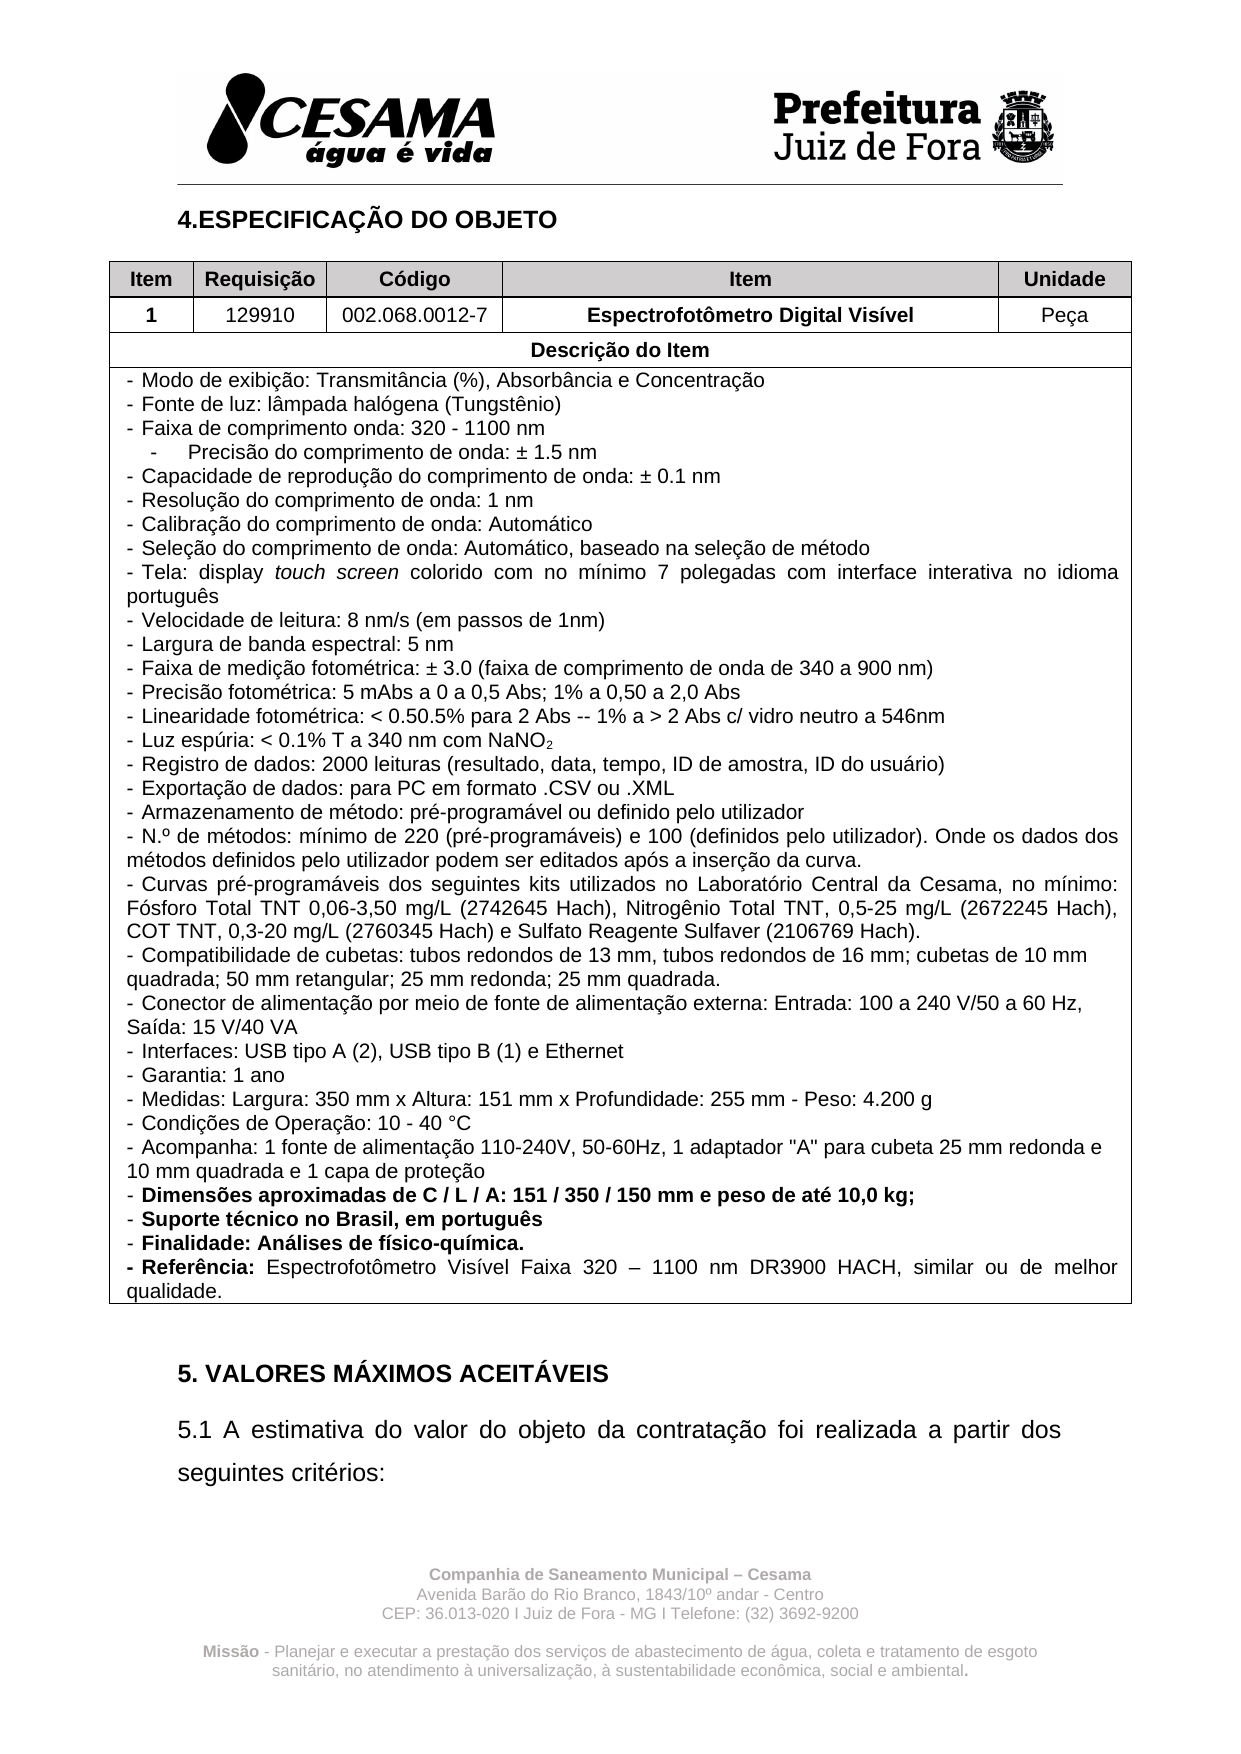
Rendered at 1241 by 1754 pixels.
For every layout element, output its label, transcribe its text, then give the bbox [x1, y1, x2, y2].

text 4.ESPECIFICAÇÃO DO OBJETO [177, 205, 1063, 234]
table_cell Descrição do Item [110, 333, 1131, 367]
table_cell Peça [999, 298, 1131, 332]
table_cell 129910 [194, 298, 326, 332]
table_header Item [503, 262, 998, 296]
table_header Unidade [999, 262, 1131, 296]
text 5.1 A estimativa do valor do objeto da contratação foi realizada a partir dos seguintes critérios: [177, 1415, 1063, 1487]
table_cell 002.068.0012-7 [327, 298, 502, 332]
picture [177, 73, 1063, 185]
table_cell 1 [110, 298, 193, 332]
table_header Item [110, 262, 193, 296]
table_header Código [327, 262, 502, 296]
table_cell Espectrofotômetro Digital Visível [503, 298, 998, 332]
table_header Requisição [194, 262, 326, 296]
table_cell Modo de exibição: Transmitância (%), Absorbância e Concentração Fonte de luz: lâmpada halógena (Tungstênio) Faixa de comprimento onda: 320 - 1100 nm Precisão do comprimento de onda: ± 1.5 nm Capacidade de reprodução do comprimento de onda: ± 0.1 nm Resolução do comprimento de onda: 1 nm Calibração do comprimento de onda: Automático Seleção do comprimento de onda: Automático, baseado na seleção de método Tela: display touch screen colorido com no mínimo 7 polegadas com interface interativa no idioma português Velocidade de leitura: 8 nm/s (em passos de 1nm) Largura de banda espectral: 5 nm Faixa de medição fotométrica: ± 3.0 (faixa de comprimento de onda de 340 a 900 nm) Precisão fotométrica: 5 mAbs a 0 a 0,5 Abs; 1% a 0,50 a 2,0 Abs Linearidade fotométrica: < 0.50.5% para 2 Abs -- 1% a > 2 Abs c/ vidro neutro a 546nm Luz espúria: < 0.1% T a 340 nm com NaNO2 Registro de dados: 2000 leituras (resultado, data, tempo, ID de amostra, ID do usuário) Exportação de dados: para PC em formato .CSV ou .XML Armazenamento de método: pré-programável ou definido pelo utilizador N.º de métodos: mínimo de 220 (pré-programáveis) e 100 (definidos pelo utilizador). Onde os dados dos métodos definidos pelo utilizador podem ser editados após a inserção da curva. Curvas pré-programáveis dos seguintes kits utilizados no Laboratório Central da Cesama, no mínimo: Fósforo Total TNT 0,06-3,50 mg/L (2742645 Hach), Nitrogênio Total TNT, 0,5-25 mg/L (2672245 Hach), COT TNT, 0,3-20 mg/L (2760345 Hach) e Sulfato Reagente Sulfaver (2106769 Hach). Compatibilidade de cubetas: tubos redondos de 13 mm, tubos redondos de 16 mm; cubetas de 10 mm quadrada; 50 mm retangular; 25 mm redonda; 25 mm quadrada. Conector de alimentação por meio de fonte de alimentação externa: Entrada: 100 a 240 V/50 a 60 Hz, Saída: 15 V/40 VA Interfaces: USB tipo A (2), USB tipo B (1) e Ethernet Garantia: 1 ano Medidas: Largura: 350 mm x Altura: 151 mm x Profundidade: 255 mm - Peso: 4.200 g Condições de Operação: 10 - 40 °C Acompanha: 1 fonte de alimentação 110-240V, 50-60Hz, 1 adaptador "A" para cubeta 25 mm redonda e 10 mm quadrada e 1 capa de proteção Dimensões aproximadas de C / L / A: 151 / 350 / 150 mm e peso de até 10,0 kg; Suporte técnico no Brasil, em português Finalidade: Análises de físico-química. Referência: Espectrofotômetro Visível Faixa 320 – 1100 nm DR3900 HACH, similar ou de melhor qualidade. [110, 368, 1131, 1303]
text 5. VALORES MÁXIMOS ACEITÁVEIS [177, 1359, 1063, 1388]
